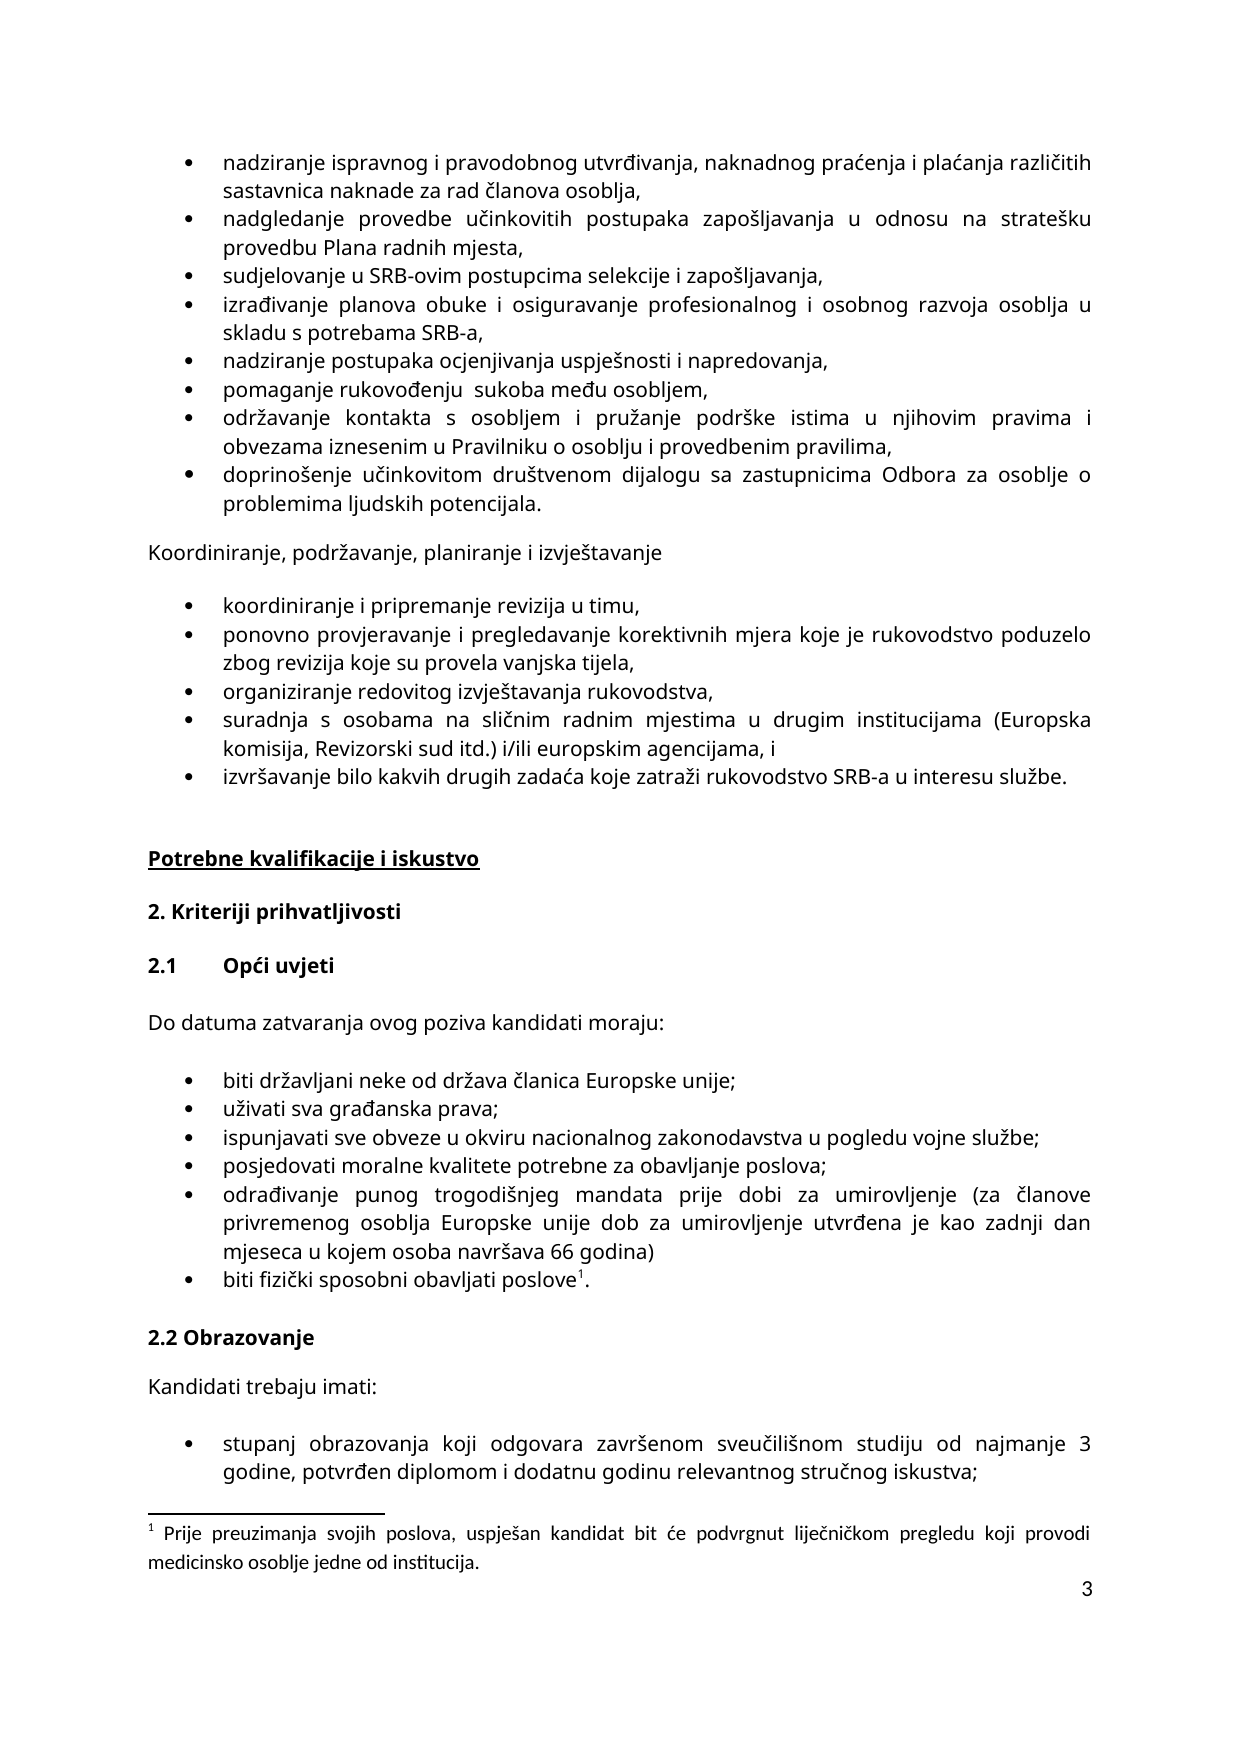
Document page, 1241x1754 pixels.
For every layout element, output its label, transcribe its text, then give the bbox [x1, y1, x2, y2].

text Do datuma zatvaranja ovog poziva kandidati moraju: [148, 1008, 1093, 1037]
subtitle Kriteriji prihvatljivosti [148, 897, 1093, 926]
subtitle Opći uvjeti [148, 951, 1093, 979]
list odrađivanje punog trogodišnjeg mandata prije dobi za umirovljenje (za članove privremenog osoblja Europske unije dob za umirovljenje utvrđena je kao zadnji dan mjeseca u kojem osoba navršava 66 godina) [185, 1180, 1093, 1265]
list izvršavanje bilo kakvih drugih zadaća koje zatraži rukovodstvo SRB-a u interesu službe. [185, 762, 1093, 791]
text Kandidati trebaju imati: [148, 1372, 1093, 1401]
list organiziranje redovitog izvještavanja rukovodstva, [185, 677, 1093, 705]
list nadgledanje provedbe učinkovitih postupaka zapošljavanja u odnosu na stratešku provedbu Plana radnih mjesta, [185, 204, 1093, 261]
list sudjelovanje u SRB-ovim postupcima selekcije i zapošljavanja, [185, 261, 1093, 290]
list ispunjavati sve obveze u okviru nacionalnog zakonodavstva u pogledu vojne službe; [185, 1123, 1093, 1151]
list doprinošenje učinkovitom društvenom dijalogu sa zastupnicima Odbora za osoblje o problemima ljudskih potencijala. [185, 460, 1093, 517]
text Potrebne kvalifikacije i iskustvo [148, 844, 1093, 872]
list pomaganje rukovođenju sukoba među osobljem, [185, 375, 1093, 403]
list ponovno provjeravanje i pregledavanje korektivnih mjera koje je rukovodstvo poduzelo zbog revizija koje su provela vanjska tijela, [185, 620, 1093, 677]
list održavanje kontakta s osobljem i pružanje podrške istima u njihovim pravima i obvezama iznesenim u Pravilniku o osoblju i provedbenim pravilima, [185, 403, 1093, 460]
list nadziranje postupaka ocjenjivanja uspješnosti i napredovanja, [185, 347, 1093, 375]
list biti fizički sposobni obavljati poslove. [185, 1265, 1093, 1294]
list biti državljani neke od država članica Europske unije; [185, 1066, 1093, 1094]
list uživati sva građanska prava; [185, 1094, 1093, 1123]
list suradnja s osobama na sličnim radnim mjestima u drugim institucijama (Europska komisija, Revizorski sud itd.) i/ili europskim agencijama, i [185, 705, 1093, 762]
list stupanj obrazovanja koji odgovara završenom sveučilišnom studiju od najmanje 3 godine, potvrđen diplomom i dodatnu godinu relevantnog stručnog iskustva; [185, 1429, 1093, 1486]
text Koordiniranje, podržavanje, planiranje i izvještavanje [148, 538, 1093, 567]
text 2.2 Obrazovanje [148, 1323, 1093, 1351]
list nadziranje ispravnog i pravodobnog utvrđivanja, naknadnog praćenja i plaćanja različitih sastavnica naknade za rad članova osoblja, [185, 148, 1093, 204]
list posjedovati moralne kvalitete potrebne za obavljanje poslova; [185, 1151, 1093, 1180]
list koordiniranje i pripremanje revizija u timu, [185, 592, 1093, 620]
list izrađivanje planova obuke i osiguravanje profesionalnog i osobnog razvoja osoblja u skladu s potrebama SRB-a, [185, 290, 1093, 347]
